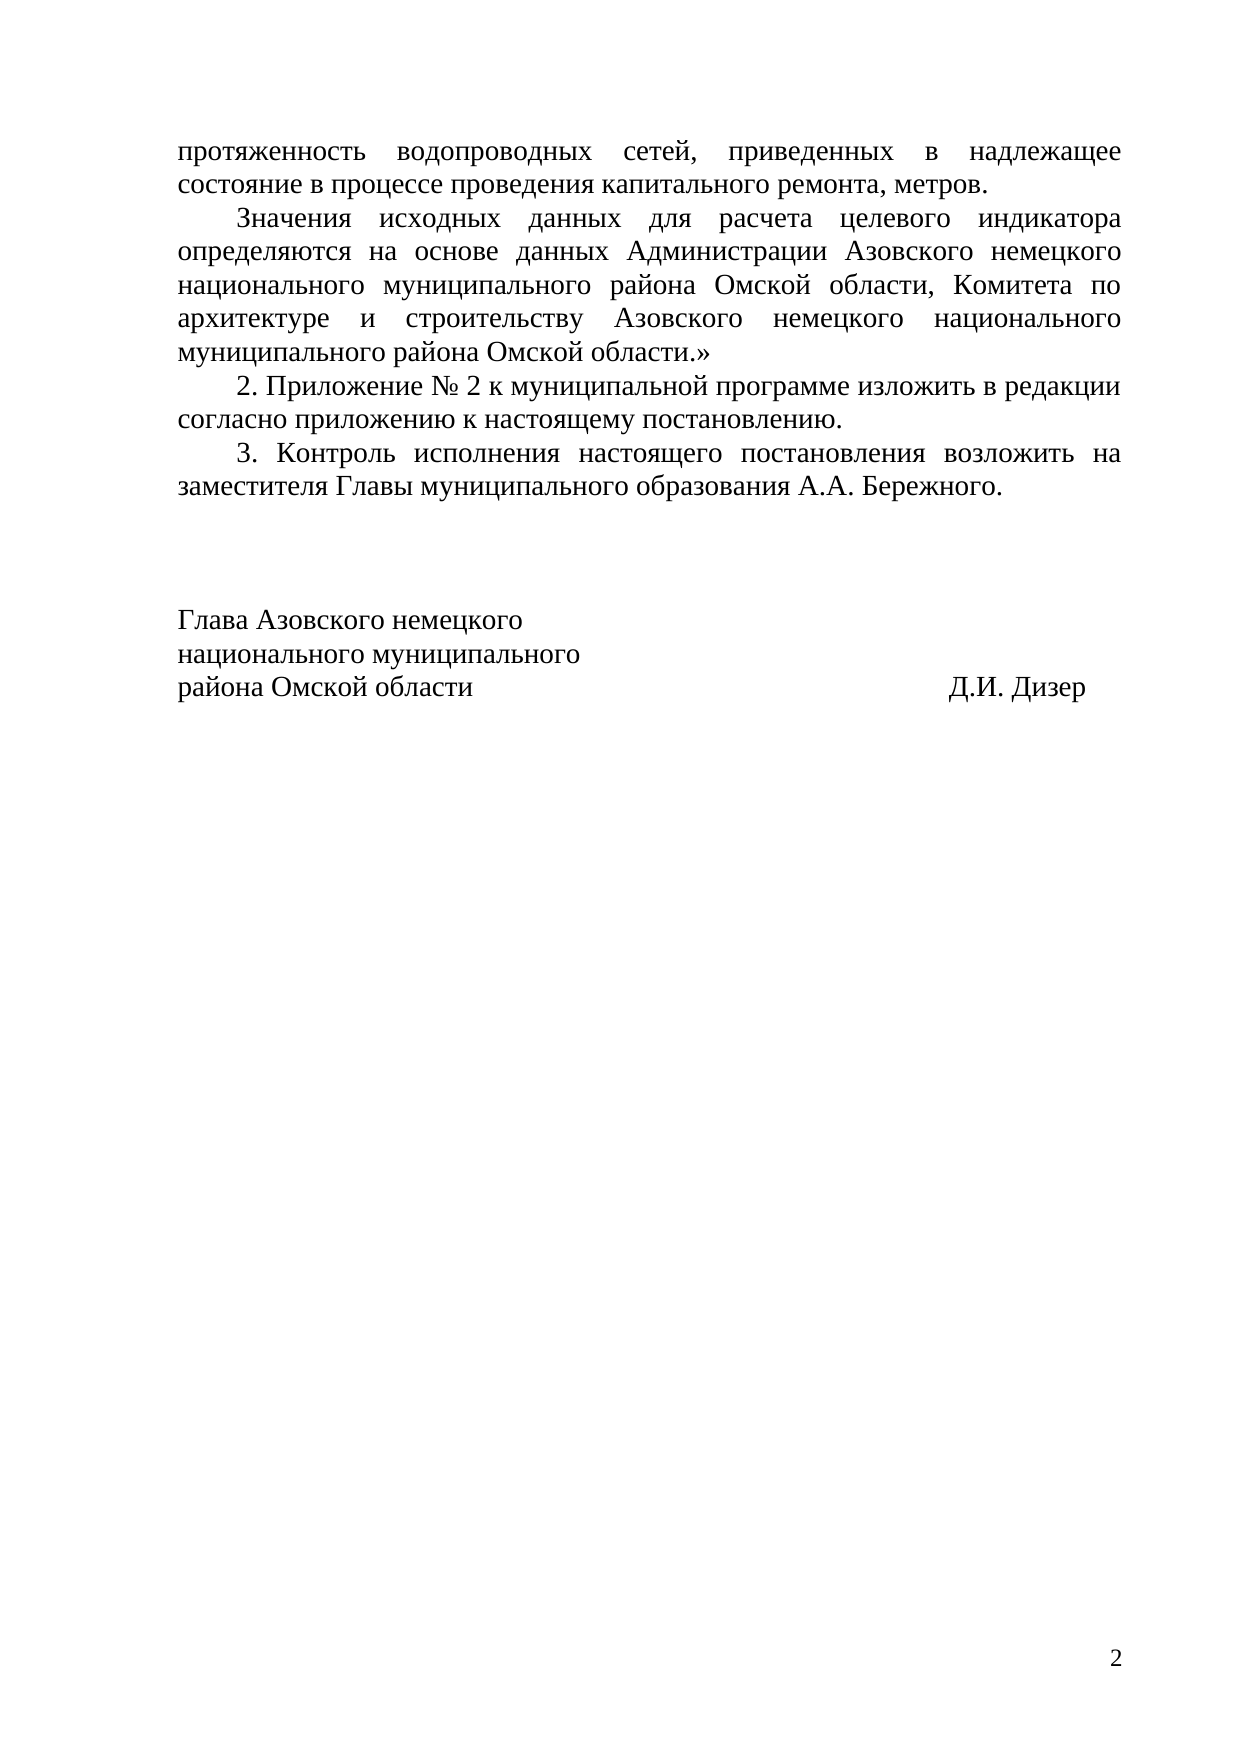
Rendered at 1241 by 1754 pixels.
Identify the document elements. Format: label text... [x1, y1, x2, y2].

text 3. Контроль исполнения настоящего постановления возложить на заместителя Главы муниципального образования А.А. Бережного. [177, 435, 1122, 502]
text Глава Азовского немецкого [177, 602, 1122, 636]
text Значения исходных данных для расчета целевого индикатора определяются на основе данных Администрации Азовского немецкого национального муниципального района Омской области, Комитета по архитектуре и строительству Азовского немецкого национального муниципального района Омской области.» [177, 200, 1122, 368]
text национального муниципального [177, 636, 1122, 669]
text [177, 133, 1122, 200]
text 2. Приложение № 2 к муниципальной программе изложить в редакции согласно приложению к настоящему постановлению. [177, 368, 1122, 435]
text района Омской области Д.И. Дизер [177, 669, 1122, 703]
